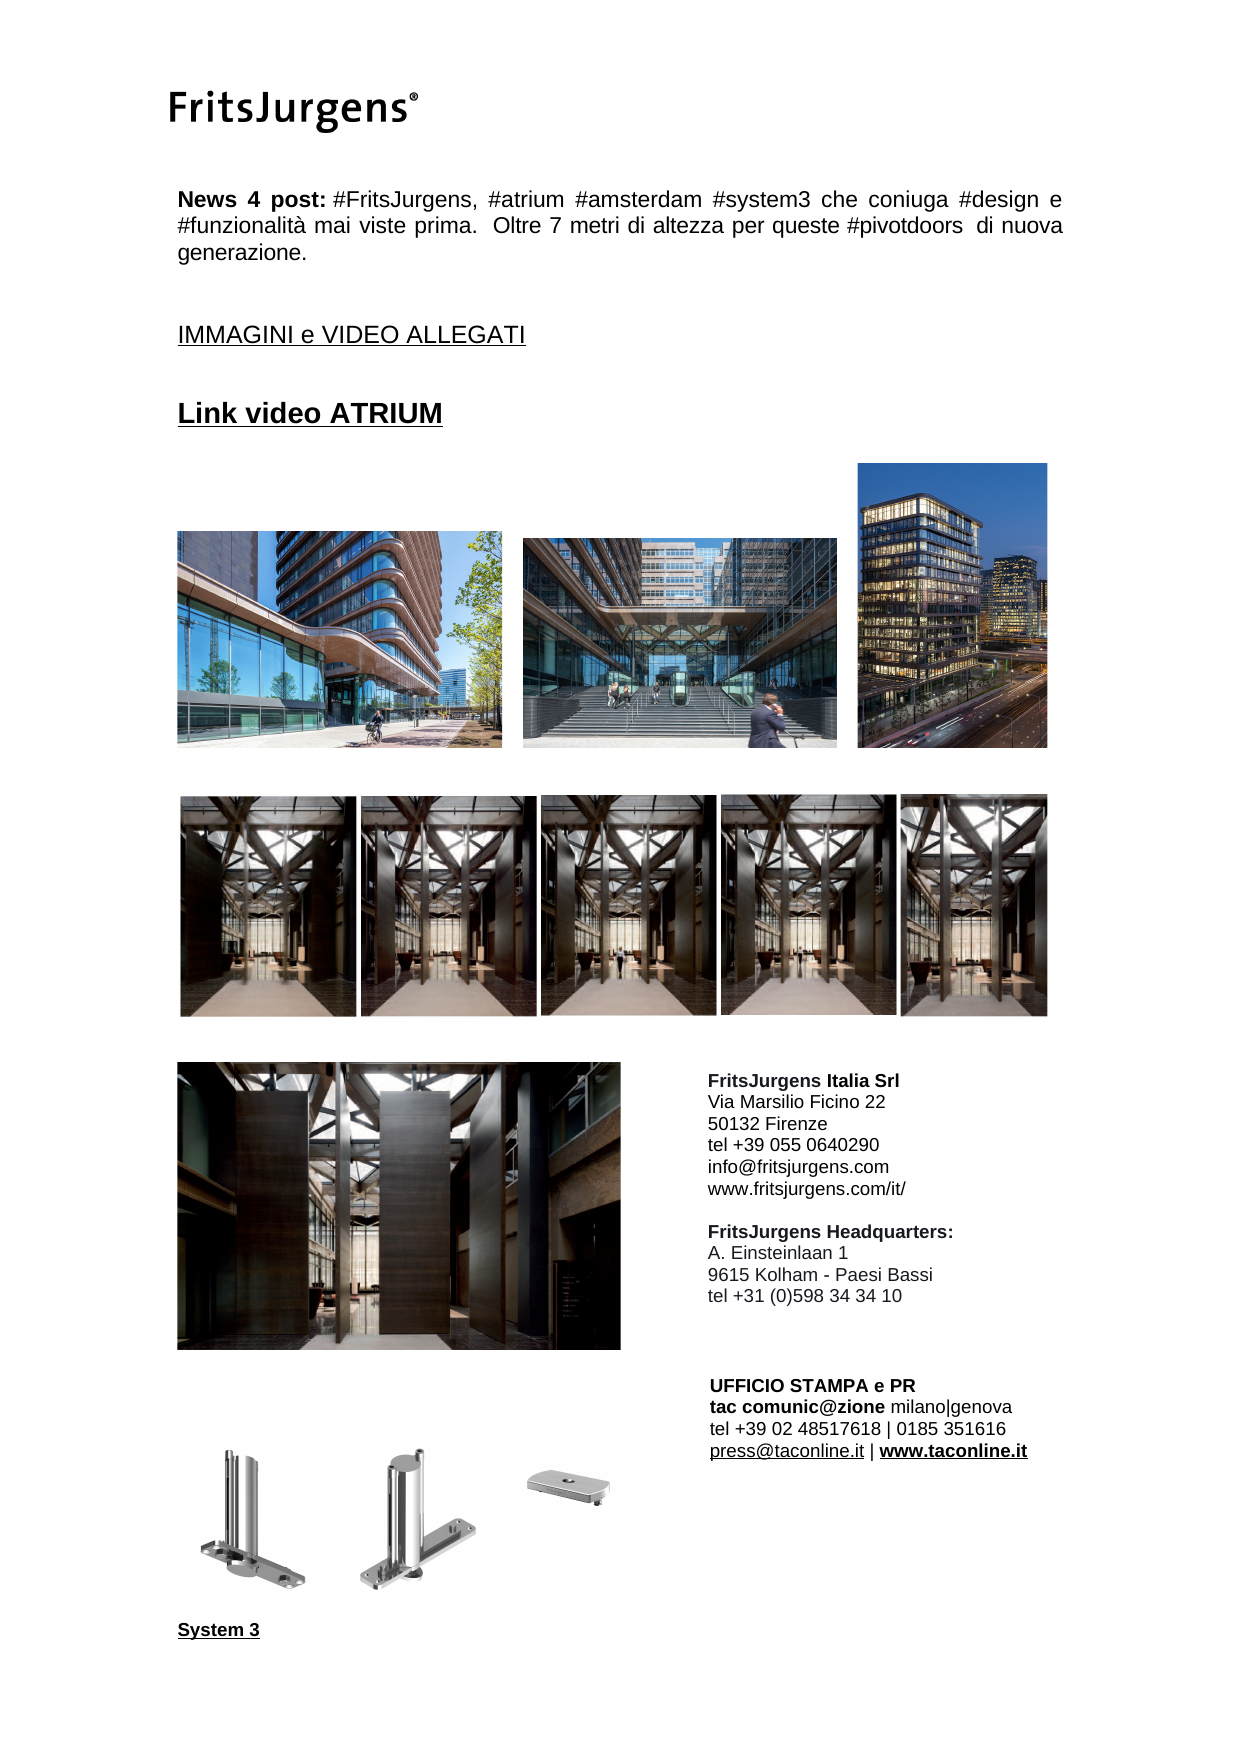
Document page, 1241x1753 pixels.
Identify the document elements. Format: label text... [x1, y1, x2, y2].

picture [177, 531, 503, 748]
text News 4 post: #FritsJurgens, #atrium #amsterdam #system3 che coniuga #design e #funzionalità mai viste prima. Oltre 7 metri di altezza per queste #pivotdoors di nuova generazione. [177, 186, 1063, 265]
text IMMAGINI e VIDEO ALLEGATI [177, 320, 1063, 349]
text Link video ATRIUM [177, 397, 1063, 430]
picture [147, 59, 438, 157]
picture [177, 1392, 653, 1598]
picture [177, 791, 1061, 1019]
picture [523, 538, 837, 748]
text System 3 [177, 1619, 1063, 1641]
picture [857, 463, 1048, 748]
picture [177, 1062, 621, 1350]
